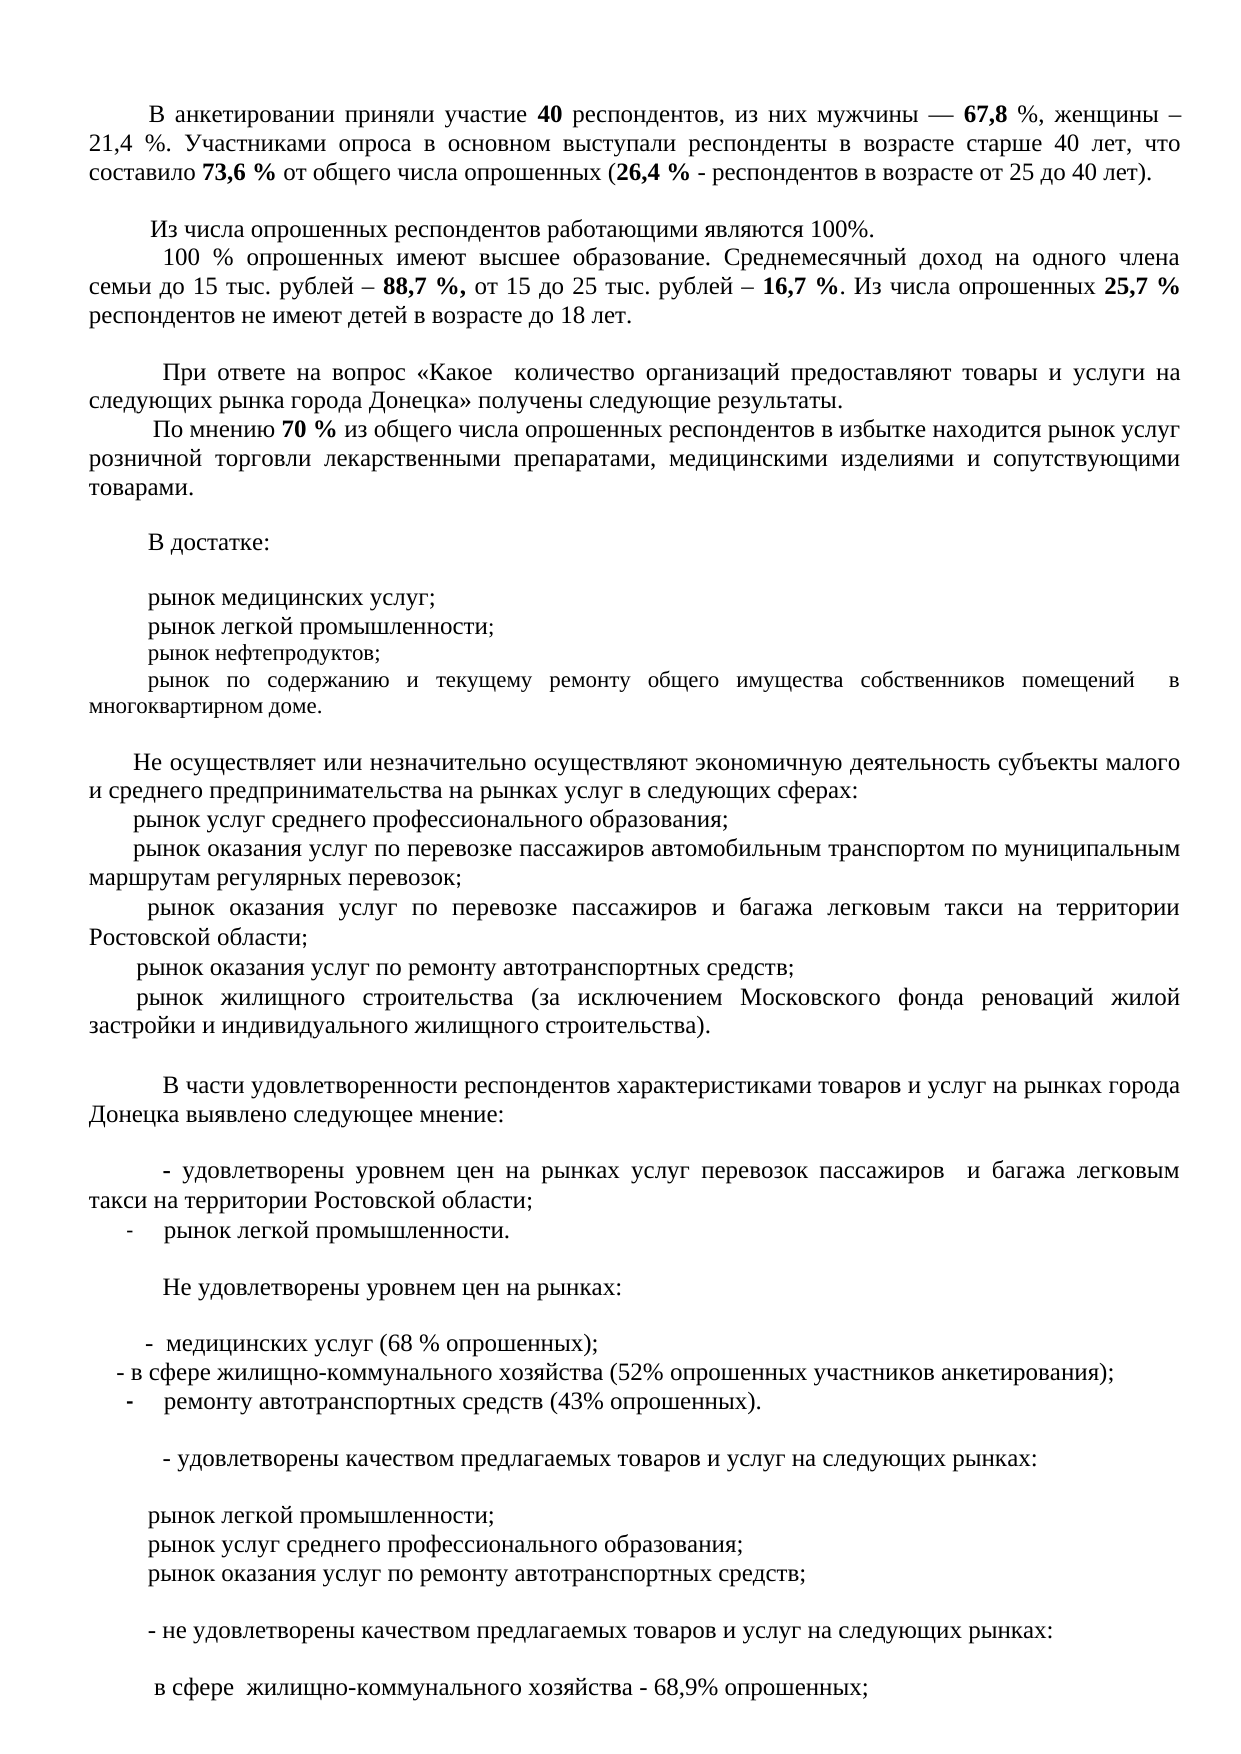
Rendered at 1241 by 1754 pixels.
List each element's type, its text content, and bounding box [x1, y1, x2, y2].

text - медицинских услуг (68 % опрошенных); [89, 1328, 1181, 1357]
text рынок медицинских услуг; [89, 582, 1181, 611]
text В анкетировании приняли участие 40 респондентов, из них мужчины — 67,8 %, женщины – 21,4 %. Участниками опроса в основном выступали респонденты в возрасте старше 40 лет, что составило 73,6 % от общего числа опрошенных (26,4 % - респондентов в возрасте от 25 до 40 лет). [89, 99, 1181, 186]
text рынок по содержанию и текущему ремонту общего имущества собственников помещений в многоквартирном доме. [89, 666, 1181, 718]
text рынок услуг среднего профессионального образования; [89, 804, 1181, 833]
text рынок оказания услуг по перевозке пассажиров и багажа легковым такси на территории Ростовской области; [89, 892, 1181, 951]
list рынок легкой промышленности. [126, 1215, 1181, 1244]
text рынок услуг среднего профессионального образования; [89, 1529, 1181, 1558]
list ремонту автотранспортных средств (43% опрошенных). [126, 1386, 1181, 1415]
text рынок легкой промышленности; [89, 611, 1181, 639]
text По мнению 70 % из общего числа опрошенных респондентов в избытке находится рынок услуг розничной торговли лекарственными препаратами, медицинскими изделиями и сопутствующими товарами. [89, 414, 1181, 501]
text рынок оказания услуг по перевозке пассажиров автомобильным транспортом по муниципальным маршрутам регулярных перевозок; [89, 833, 1181, 892]
text рынок нефтепродуктов; [89, 639, 1181, 666]
text рынок легкой промышленности; [89, 1501, 1181, 1529]
text При ответе на вопрос «Какое количество организаций предоставляют товары и услуги на следующих рынка города Донецка» получены следующие результаты. [89, 357, 1181, 414]
text рынок жилищного строительства (за исключением Московского фонда реноваций жилой застройки и индивидуального жилищного строительства). [89, 982, 1181, 1039]
text В части удовлетворенности респондентов характеристиками товаров и услуг на рынках города Донецка выявлено следующее мнение: [89, 1070, 1181, 1127]
text в сфере жилищно-коммунального хозяйства - 68,9% опрошенных; [89, 1672, 1181, 1700]
text - удовлетворены качеством предлагаемых товаров и услуг на следующих рынках: [89, 1443, 1181, 1472]
text - удовлетворены уровнем цен на рынках услуг перевозок пассажиров и багажа легковым такси на территории Ростовской области; [89, 1155, 1181, 1215]
text рынок оказания услуг по ремонту автотранспортных средств; [89, 951, 1181, 982]
text Из числа опрошенных респондентов работающими являются 100%. [89, 214, 1181, 242]
text - в сфере жилищно-коммунального хозяйства (52% опрошенных участников анкетирования); [89, 1357, 1181, 1386]
text рынок оказания услуг по ремонту автотранспортных средств; [89, 1558, 1181, 1587]
text 100 % опрошенных имеют высшее образование. Среднемесячный доход на одного члена семьи до 15 тыс. рублей – 88,7 %, от 15 до 25 тыс. рублей – 16,7 %. Из числа опрошенных 25,7 % респондентов не имеют детей в возрасте до 18 лет. [89, 242, 1181, 329]
text Не осуществляет или незначительно осуществляют экономичную деятельность субъекты малого и среднего предпринимательства на рынках услуг в следующих сферах: [89, 747, 1181, 804]
text В достатке: [89, 527, 1181, 556]
text Не удовлетворены уровнем цен на рынках: [89, 1272, 1181, 1301]
text - не удовлетворены качеством предлагаемых товаров и услуг на следующих рынках: [89, 1615, 1181, 1644]
